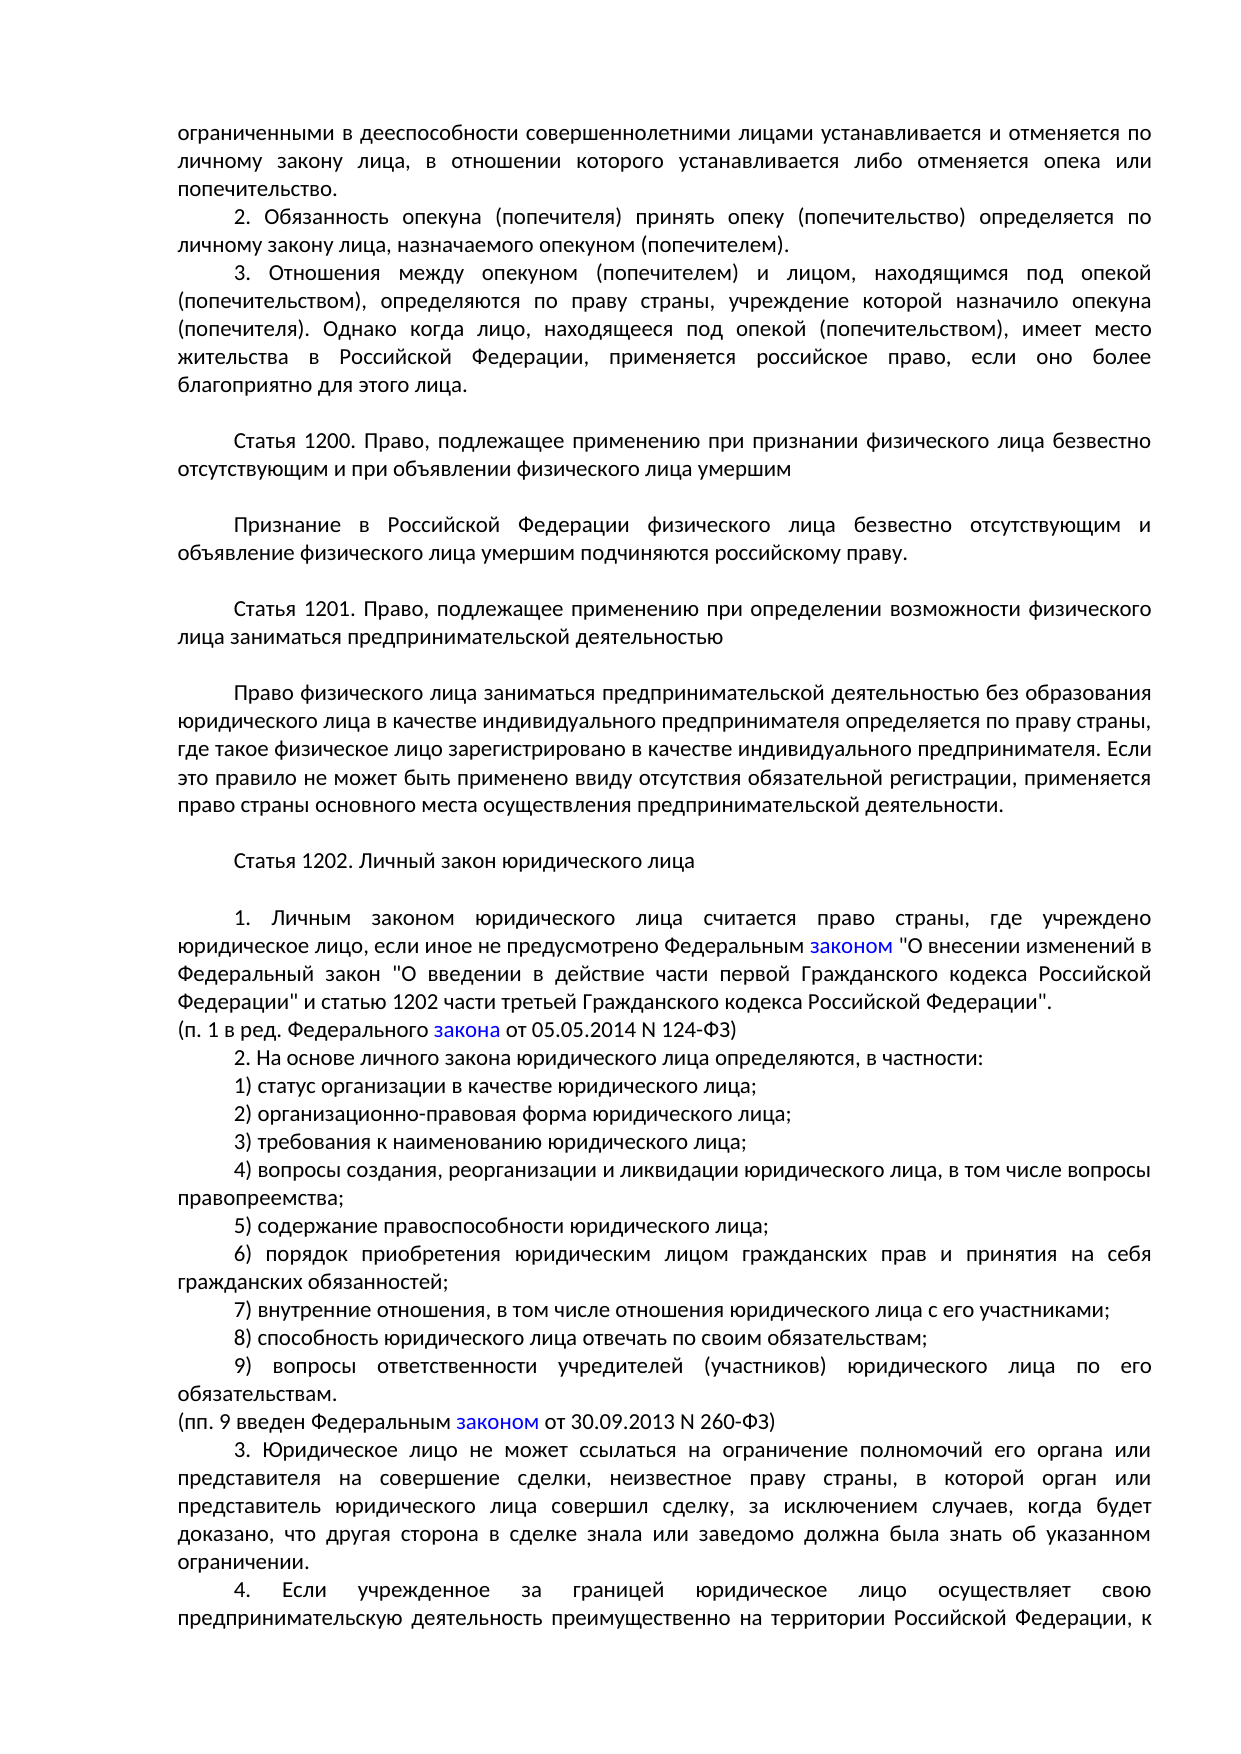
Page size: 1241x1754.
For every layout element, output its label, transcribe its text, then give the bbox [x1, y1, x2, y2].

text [177, 118, 1152, 202]
text 6) порядок приобретения юридическим лицом гражданских прав и принятия на себя гражданских обязанностей; [177, 1239, 1152, 1295]
text 7) внутренние отношения, в том числе отношения юридического лица с его участниками; [177, 1295, 1152, 1323]
text Признание в Российской Федерации физического лица безвестно отсутствующим и объявление физического лица умершим подчиняются российскому праву. [177, 510, 1152, 566]
text 3. Юридическое лицо не может ссылаться на ограничение полномочий его органа или представителя на совершение сделки, неизвестное праву страны, в которой орган или представитель юридического лица совершил сделку, за исключением случаев, когда будет доказано, что другая сторона в сделке знала или заведомо должна была знать об указанном ограничении. [177, 1435, 1152, 1575]
text 3. Отношения между опекуном (попечителем) и лицом, находящимся под опекой (попечительством), определяются по праву страны, учреждение которой назначило опекуна (попечителя). Однако когда лицо, находящееся под опекой (попечительством), имеет место жительства в Российской Федерации, применяется российское право, если оно более благоприятно для этого лица. [177, 258, 1152, 398]
text 8) способность юридического лица отвечать по своим обязательствам; [177, 1323, 1152, 1351]
text 2. Обязанность опекуна (попечителя) принять опеку (попечительство) определяется по личному закону лица, назначаемого опекуном (попечителем). [177, 202, 1152, 258]
text 1) статус организации в качестве юридического лица; [177, 1071, 1152, 1099]
text 2. На основе личного закона юридического лица определяются, в частности: [177, 1043, 1152, 1071]
text 2) организационно-правовая форма юридического лица; [177, 1099, 1152, 1127]
text 1. Личным законом юридического лица считается право страны, где учреждено юридическое лицо, если иное не предусмотрено Федеральным законом "О внесении изменений в Федеральный закон "О введении в действие части первой Гражданского кодекса Российской Федерации" и статью 1202 части третьей Гражданского кодекса Российской Федерации". [177, 903, 1152, 1015]
text 4) вопросы создания, реорганизации и ликвидации юридического лица, в том числе вопросы правопреемства; [177, 1155, 1152, 1211]
text (п. 1 в ред. Федерального закона от 05.05.2014 N 124-ФЗ) [177, 1015, 1152, 1043]
text 3) требования к наименованию юридического лица; [177, 1127, 1152, 1155]
text Статья 1202. Личный закон юридического лица [177, 847, 1152, 875]
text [177, 1575, 1152, 1631]
text 5) содержание правоспособности юридического лица; [177, 1211, 1152, 1239]
text 9) вопросы ответственности учредителей (участников) юридического лица по его обязательствам. [177, 1351, 1152, 1407]
text (пп. 9 введен Федеральным законом от 30.09.2013 N 260-ФЗ) [177, 1407, 1152, 1435]
text Статья 1200. Право, подлежащее применению при признании физического лица безвестно отсутствующим и при объявлении физического лица умершим [177, 426, 1152, 482]
text Право физического лица заниматься предпринимательской деятельностью без образования юридического лица в качестве индивидуального предпринимателя определяется по праву страны, где такое физическое лицо зарегистрировано в качестве индивидуального предпринимателя. Если это правило не может быть применено ввиду отсутствия обязательной регистрации, применяется право страны основного места осуществления предпринимательской деятельности. [177, 678, 1152, 819]
text Статья 1201. Право, подлежащее применению при определении возможности физического лица заниматься предпринимательской деятельностью [177, 594, 1152, 651]
